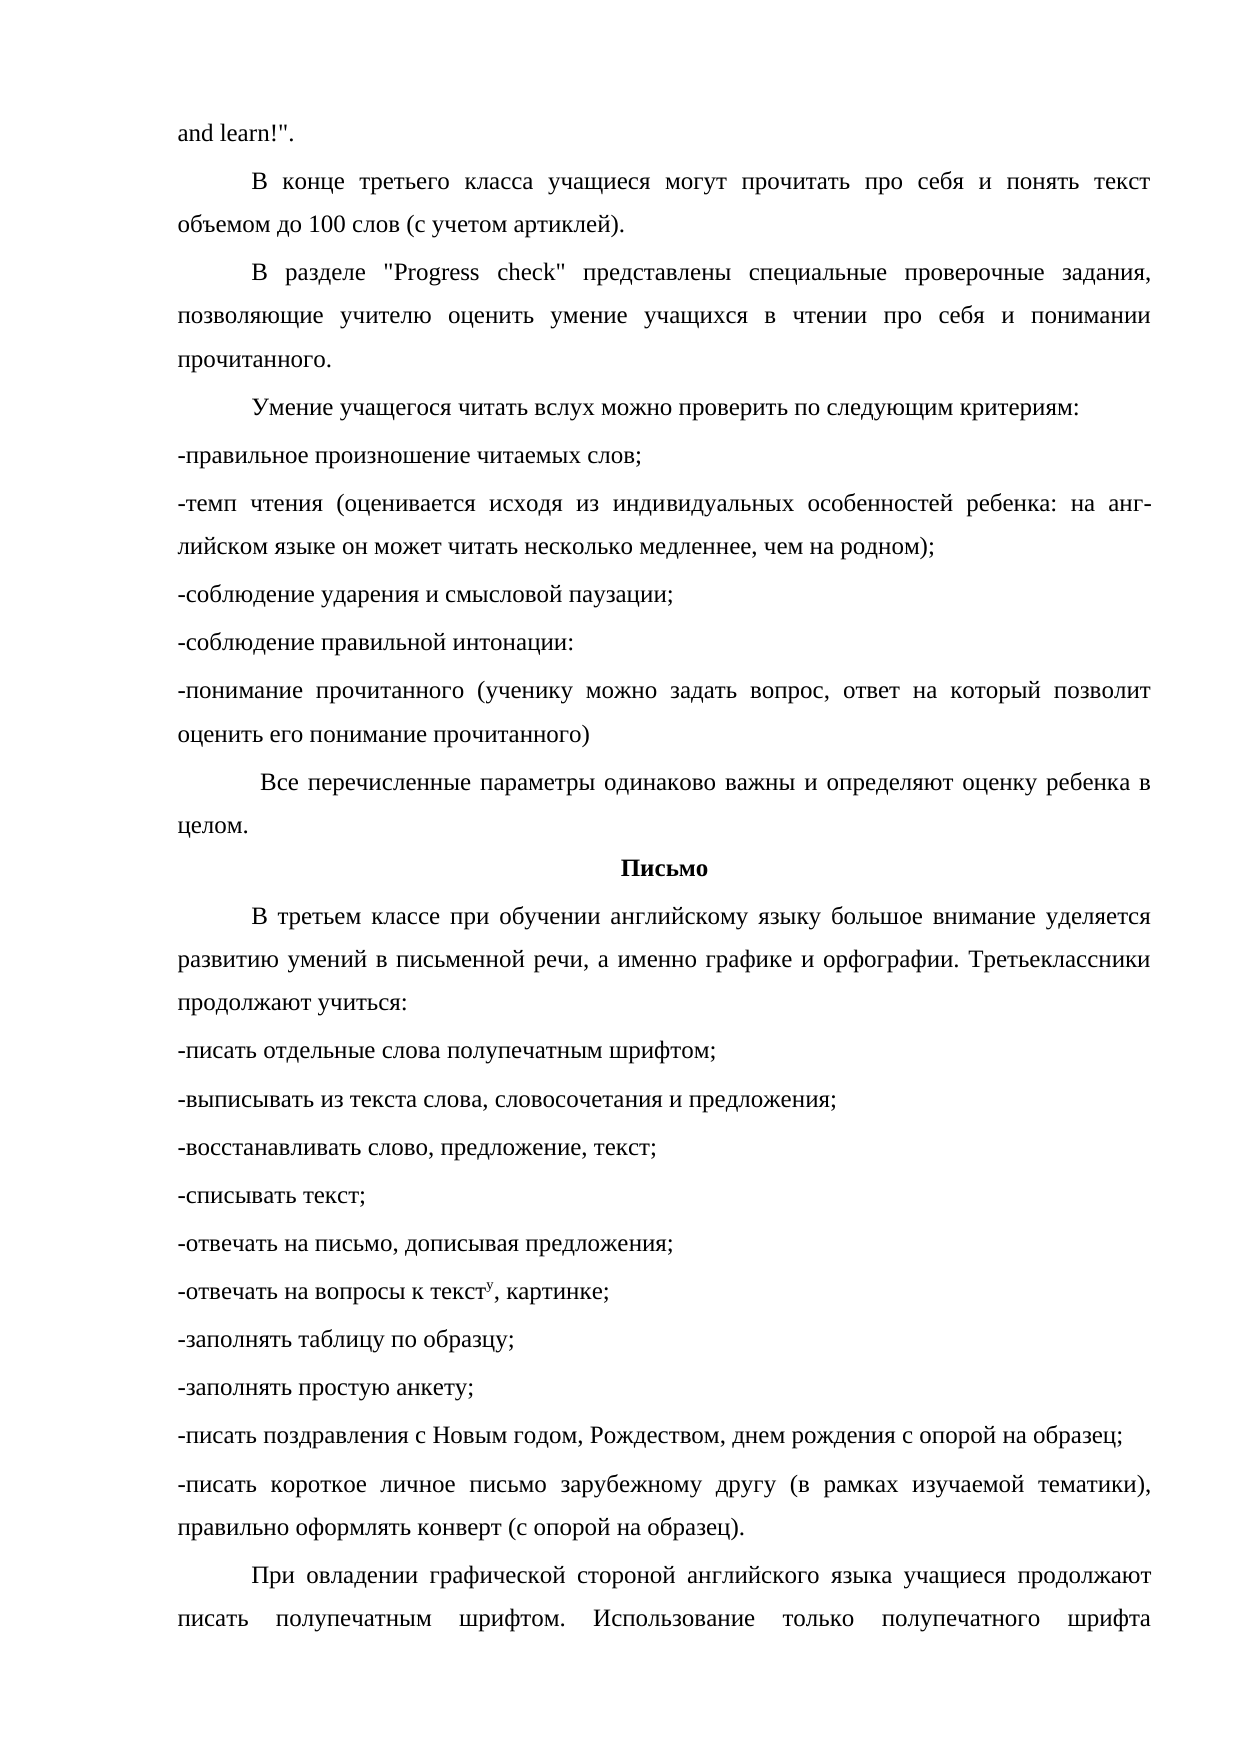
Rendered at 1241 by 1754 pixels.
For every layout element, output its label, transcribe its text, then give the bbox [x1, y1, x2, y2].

text -заполнять простую анкету; [177, 1372, 1152, 1401]
text В конце третьего класса учащиеся могут прочитать про себя и понять текст объемом до 100 слов (с учетом артиклей). [177, 166, 1152, 238]
text -отвечать на вопросы к тексту, картинке; [177, 1276, 1152, 1305]
text -списывать текст; [177, 1180, 1152, 1209]
text -соблюдение ударения и смысловой паузации; [177, 579, 1152, 608]
text В разделе "Progress check" представлены специальные проверочные задания, позволяющие учителю оценить умение учащихся в чтении про себя и понимании прочитанного. [177, 257, 1152, 372]
text -понимание прочитанного (ученику можно задать вопрос, ответ на который позволит оценить его понимание прочитанного) [177, 676, 1152, 747]
text -писать поздравления с Новым годом, Рождеством, днем рождения с опорой на образец; [177, 1421, 1152, 1449]
text -писать короткое личное письмо зарубежному другу (в рамках изучаемой тематики), правильно оформлять конверт (с опорой на образец). [177, 1469, 1152, 1541]
text -писать отдельные слова полупечатным шрифтом; [177, 1036, 1152, 1064]
text -темп чтения (оценивается исходя из индивидуальных особенностей ребенка: на английском языке он может читать несколько медленнее, чем на родном); [177, 488, 1152, 560]
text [177, 118, 1152, 147]
text -отвечать на письмо, дописывая предложения; [177, 1228, 1152, 1257]
text -заполнять таблицу по образцу; [177, 1324, 1152, 1353]
text -правильное произношение читаемых слов; [177, 440, 1152, 469]
text Все перечисленные параметры одинаково важны и определяют оценку ребенка в целом. [177, 767, 1152, 839]
text -соблюдение правильной интонации: [177, 627, 1152, 656]
text -выписывать из текста слова, словосочетания и предложения; [177, 1084, 1152, 1112]
text -восстанавливать слово, предложение, текст; [177, 1132, 1152, 1161]
text В третьем классе при обучении английскому языку большое внимание уделяется развитию умений в письменной речи, а именно графике и орфографии. Третьеклассники продолжают учиться: [177, 901, 1152, 1016]
text Умение учащегося читать вслух можно проверить по следующим критериям: [177, 392, 1152, 421]
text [177, 1560, 1152, 1632]
text Письмо [177, 853, 1152, 882]
